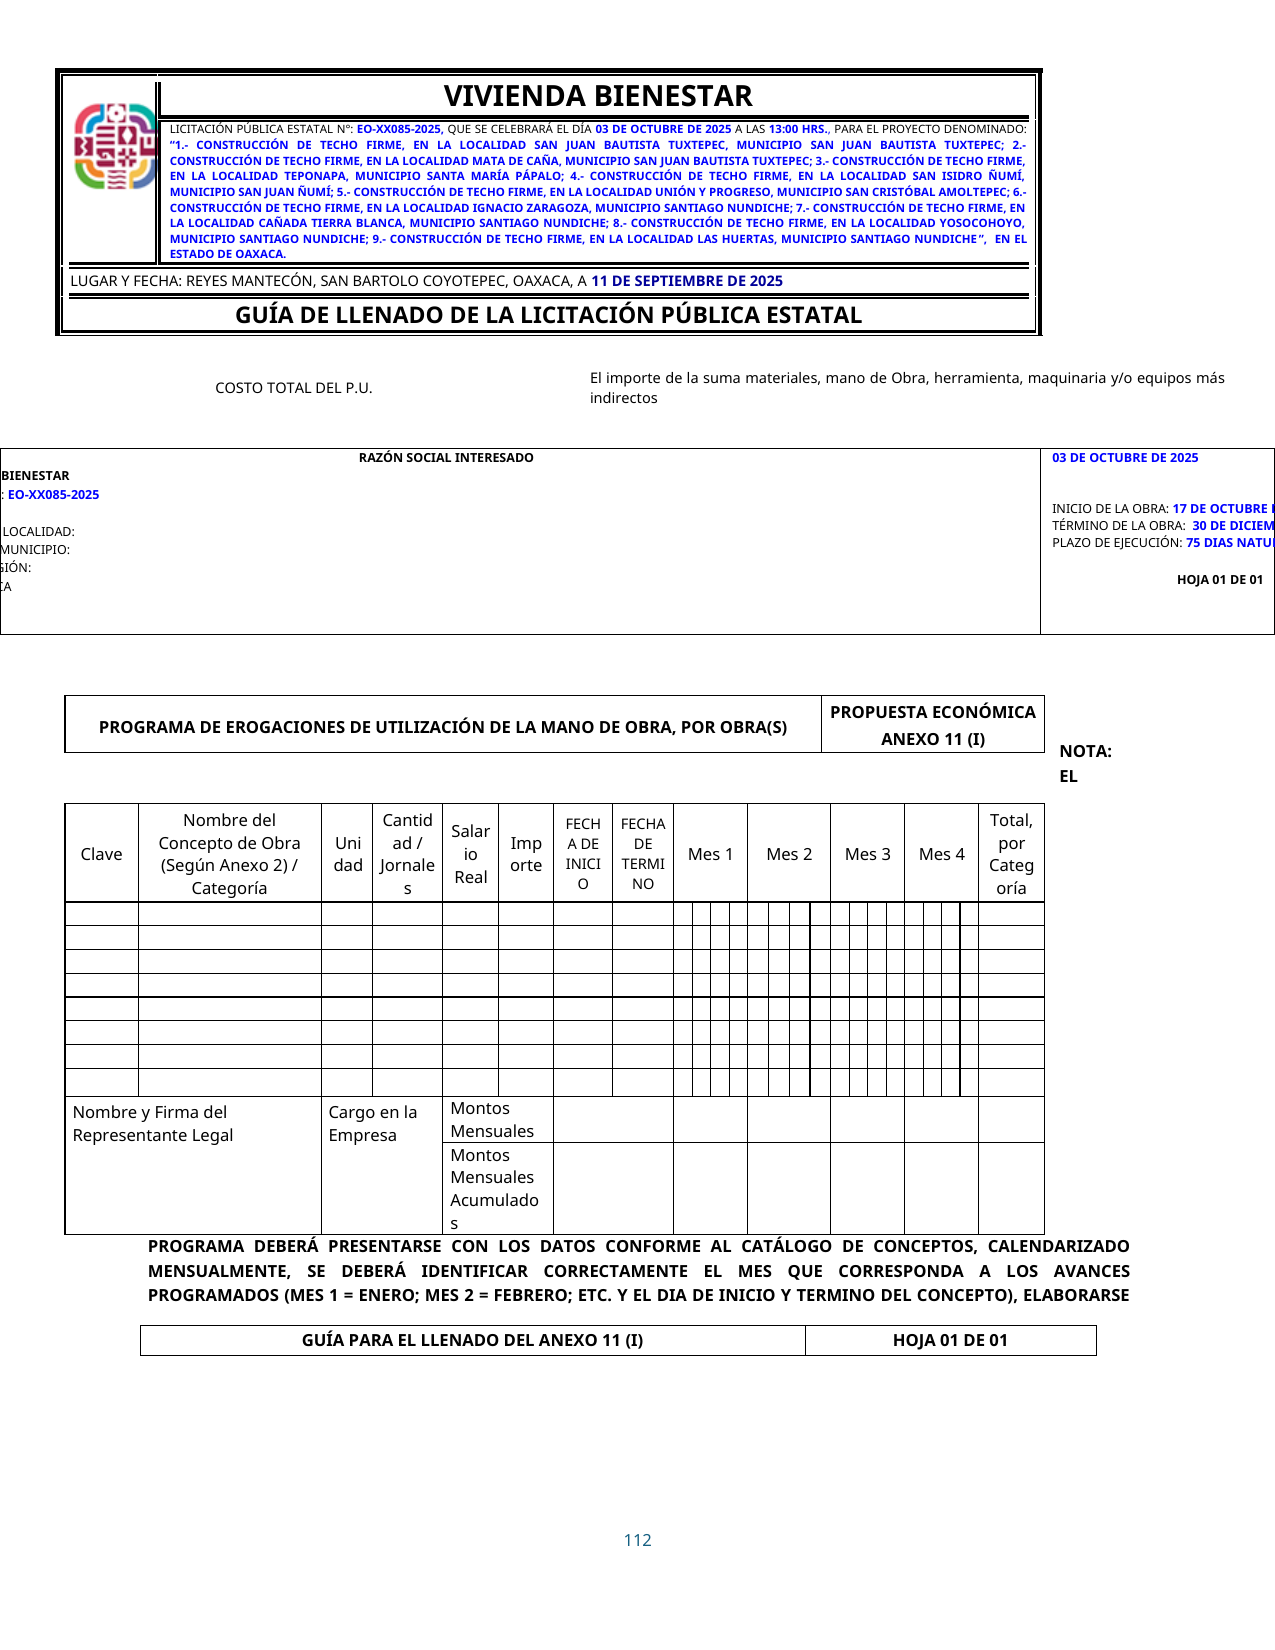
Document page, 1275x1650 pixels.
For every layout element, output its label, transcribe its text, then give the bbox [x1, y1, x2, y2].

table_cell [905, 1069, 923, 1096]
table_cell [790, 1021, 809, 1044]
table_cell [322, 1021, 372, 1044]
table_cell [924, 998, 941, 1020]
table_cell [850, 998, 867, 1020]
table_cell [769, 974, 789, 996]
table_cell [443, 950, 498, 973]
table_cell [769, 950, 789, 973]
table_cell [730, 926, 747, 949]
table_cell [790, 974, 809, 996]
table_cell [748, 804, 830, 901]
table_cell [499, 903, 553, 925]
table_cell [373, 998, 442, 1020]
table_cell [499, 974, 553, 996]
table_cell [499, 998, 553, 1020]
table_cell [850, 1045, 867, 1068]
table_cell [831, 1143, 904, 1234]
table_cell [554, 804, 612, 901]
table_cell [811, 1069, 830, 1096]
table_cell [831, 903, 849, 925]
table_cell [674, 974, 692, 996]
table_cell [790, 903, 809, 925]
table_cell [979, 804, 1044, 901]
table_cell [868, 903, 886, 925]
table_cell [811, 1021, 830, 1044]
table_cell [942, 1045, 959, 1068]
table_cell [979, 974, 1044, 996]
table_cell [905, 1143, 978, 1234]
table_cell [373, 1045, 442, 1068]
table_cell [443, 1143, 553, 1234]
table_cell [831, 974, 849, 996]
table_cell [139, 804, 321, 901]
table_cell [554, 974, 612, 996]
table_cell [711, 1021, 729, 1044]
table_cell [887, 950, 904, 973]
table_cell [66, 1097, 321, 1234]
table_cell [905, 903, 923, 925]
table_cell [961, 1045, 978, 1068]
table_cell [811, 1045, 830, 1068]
text NOTA: EL PROGRAMA DEBERÁ PRESENTARSE CON LOS DATOS CONFORME AL CATÁLOGO DE CONCEPTOS, CALENDARIZADO MENSUALMENTE, SE DEBERÁ IDENTIFICAR CORRECTAMENTE EL MES QUE CORRESPONDA A LOS AVANCES PROGRAMADOS (MES 1 = ENERO; MES 2 = FEBRERO; ETC. Y EL DIA DE INICIO Y TERMINO DEL CONCEPTO), ELABORARSE GRÁFICA DE BARRAS, Y ADICIONARSE LAS HOJAS QUE SEAN NECESARIAS. [148, 740, 1131, 1331]
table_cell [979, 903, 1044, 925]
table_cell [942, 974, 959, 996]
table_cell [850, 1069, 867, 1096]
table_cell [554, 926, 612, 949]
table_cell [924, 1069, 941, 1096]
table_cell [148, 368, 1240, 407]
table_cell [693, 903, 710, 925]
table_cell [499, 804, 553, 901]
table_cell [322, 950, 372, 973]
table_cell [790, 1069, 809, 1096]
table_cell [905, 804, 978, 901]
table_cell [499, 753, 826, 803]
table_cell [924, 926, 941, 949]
picture [157, 96, 170, 195]
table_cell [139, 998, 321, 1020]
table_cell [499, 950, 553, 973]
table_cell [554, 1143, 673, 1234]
picture [63, 96, 155, 195]
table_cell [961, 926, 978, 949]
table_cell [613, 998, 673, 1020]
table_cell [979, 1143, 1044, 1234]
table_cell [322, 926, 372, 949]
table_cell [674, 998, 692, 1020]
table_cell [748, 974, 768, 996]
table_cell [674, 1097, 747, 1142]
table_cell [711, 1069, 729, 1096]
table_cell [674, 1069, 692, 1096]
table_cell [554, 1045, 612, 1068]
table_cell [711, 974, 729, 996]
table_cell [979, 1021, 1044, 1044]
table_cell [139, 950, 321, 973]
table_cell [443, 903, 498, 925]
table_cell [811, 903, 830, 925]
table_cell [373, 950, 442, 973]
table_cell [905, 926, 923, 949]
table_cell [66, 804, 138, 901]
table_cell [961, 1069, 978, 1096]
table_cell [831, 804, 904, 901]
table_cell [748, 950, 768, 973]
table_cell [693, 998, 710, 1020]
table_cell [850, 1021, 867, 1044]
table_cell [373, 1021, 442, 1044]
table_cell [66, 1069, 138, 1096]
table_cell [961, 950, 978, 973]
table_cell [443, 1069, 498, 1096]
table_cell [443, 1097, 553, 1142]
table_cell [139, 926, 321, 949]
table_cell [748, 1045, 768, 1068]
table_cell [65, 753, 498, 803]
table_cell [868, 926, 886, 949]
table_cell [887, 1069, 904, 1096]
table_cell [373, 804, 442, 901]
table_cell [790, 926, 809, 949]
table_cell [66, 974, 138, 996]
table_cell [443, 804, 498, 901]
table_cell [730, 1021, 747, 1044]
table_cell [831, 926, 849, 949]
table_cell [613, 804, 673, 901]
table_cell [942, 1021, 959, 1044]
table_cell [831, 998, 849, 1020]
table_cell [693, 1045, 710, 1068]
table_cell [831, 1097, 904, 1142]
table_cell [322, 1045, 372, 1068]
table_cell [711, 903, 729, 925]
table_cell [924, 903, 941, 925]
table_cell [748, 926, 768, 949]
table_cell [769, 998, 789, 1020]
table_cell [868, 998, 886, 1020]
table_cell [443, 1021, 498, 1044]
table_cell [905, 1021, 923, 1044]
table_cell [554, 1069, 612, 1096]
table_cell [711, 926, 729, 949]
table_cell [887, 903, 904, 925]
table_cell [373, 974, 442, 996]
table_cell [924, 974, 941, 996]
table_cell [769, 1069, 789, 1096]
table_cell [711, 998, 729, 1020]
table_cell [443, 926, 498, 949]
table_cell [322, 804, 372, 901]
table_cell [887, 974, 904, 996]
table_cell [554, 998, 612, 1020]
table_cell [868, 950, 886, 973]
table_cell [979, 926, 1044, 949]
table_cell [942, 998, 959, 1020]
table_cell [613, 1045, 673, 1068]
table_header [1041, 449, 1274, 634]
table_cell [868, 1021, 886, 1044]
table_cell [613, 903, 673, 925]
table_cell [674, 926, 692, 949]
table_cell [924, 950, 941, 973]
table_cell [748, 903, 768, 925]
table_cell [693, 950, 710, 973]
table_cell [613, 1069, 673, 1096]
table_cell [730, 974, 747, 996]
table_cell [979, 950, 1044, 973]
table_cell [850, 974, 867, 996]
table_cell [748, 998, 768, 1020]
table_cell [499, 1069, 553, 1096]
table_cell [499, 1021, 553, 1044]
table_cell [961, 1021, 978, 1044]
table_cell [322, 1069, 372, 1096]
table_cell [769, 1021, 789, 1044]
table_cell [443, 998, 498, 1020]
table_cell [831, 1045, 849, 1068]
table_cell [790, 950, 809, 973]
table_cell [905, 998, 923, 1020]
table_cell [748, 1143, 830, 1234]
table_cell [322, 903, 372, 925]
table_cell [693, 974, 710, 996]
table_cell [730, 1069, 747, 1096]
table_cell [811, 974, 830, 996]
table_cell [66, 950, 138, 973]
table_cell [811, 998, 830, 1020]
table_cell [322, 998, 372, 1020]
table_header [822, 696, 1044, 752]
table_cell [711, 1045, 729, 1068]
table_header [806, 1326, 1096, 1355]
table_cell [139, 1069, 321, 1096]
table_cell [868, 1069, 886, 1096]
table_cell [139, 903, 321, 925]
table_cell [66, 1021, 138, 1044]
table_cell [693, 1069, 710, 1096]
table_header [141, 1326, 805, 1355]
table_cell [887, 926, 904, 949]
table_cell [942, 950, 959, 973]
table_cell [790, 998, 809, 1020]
picture [161, 96, 170, 115]
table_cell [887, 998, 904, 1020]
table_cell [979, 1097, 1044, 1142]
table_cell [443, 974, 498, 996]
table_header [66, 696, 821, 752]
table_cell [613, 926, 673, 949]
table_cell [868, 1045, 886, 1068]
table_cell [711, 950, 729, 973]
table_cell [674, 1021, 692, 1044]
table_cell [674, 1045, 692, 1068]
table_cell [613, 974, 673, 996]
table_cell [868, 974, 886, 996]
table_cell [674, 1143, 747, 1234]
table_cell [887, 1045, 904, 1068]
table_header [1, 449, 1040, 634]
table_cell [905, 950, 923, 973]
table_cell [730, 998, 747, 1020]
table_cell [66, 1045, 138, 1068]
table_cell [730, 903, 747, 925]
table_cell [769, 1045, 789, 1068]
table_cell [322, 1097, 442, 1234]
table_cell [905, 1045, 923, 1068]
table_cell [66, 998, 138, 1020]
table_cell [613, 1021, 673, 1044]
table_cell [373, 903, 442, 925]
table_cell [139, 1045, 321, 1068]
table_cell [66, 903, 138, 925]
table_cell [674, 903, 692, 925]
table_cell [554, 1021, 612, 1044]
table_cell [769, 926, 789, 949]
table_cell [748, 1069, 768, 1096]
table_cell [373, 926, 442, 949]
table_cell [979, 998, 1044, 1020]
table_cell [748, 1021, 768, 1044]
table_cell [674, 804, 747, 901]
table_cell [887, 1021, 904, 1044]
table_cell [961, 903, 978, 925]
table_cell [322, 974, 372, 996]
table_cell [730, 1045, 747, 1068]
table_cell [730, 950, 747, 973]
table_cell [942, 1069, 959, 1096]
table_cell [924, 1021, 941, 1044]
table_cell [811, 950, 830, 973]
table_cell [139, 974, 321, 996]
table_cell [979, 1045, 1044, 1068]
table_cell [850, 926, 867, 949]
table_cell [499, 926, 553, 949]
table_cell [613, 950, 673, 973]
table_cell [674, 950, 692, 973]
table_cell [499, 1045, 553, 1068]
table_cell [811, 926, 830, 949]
picture [161, 122, 170, 195]
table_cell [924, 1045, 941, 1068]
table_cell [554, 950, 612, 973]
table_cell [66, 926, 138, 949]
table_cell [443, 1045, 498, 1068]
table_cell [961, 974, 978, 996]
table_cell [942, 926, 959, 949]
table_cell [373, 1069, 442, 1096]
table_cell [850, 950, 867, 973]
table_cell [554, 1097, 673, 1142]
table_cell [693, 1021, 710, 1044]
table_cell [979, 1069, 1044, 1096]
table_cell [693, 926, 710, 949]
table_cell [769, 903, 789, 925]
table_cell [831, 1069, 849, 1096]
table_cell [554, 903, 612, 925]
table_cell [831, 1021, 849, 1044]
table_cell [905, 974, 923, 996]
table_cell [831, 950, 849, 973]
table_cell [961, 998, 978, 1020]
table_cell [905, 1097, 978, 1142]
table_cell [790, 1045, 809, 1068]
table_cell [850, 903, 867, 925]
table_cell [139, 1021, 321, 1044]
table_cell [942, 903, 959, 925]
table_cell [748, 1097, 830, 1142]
